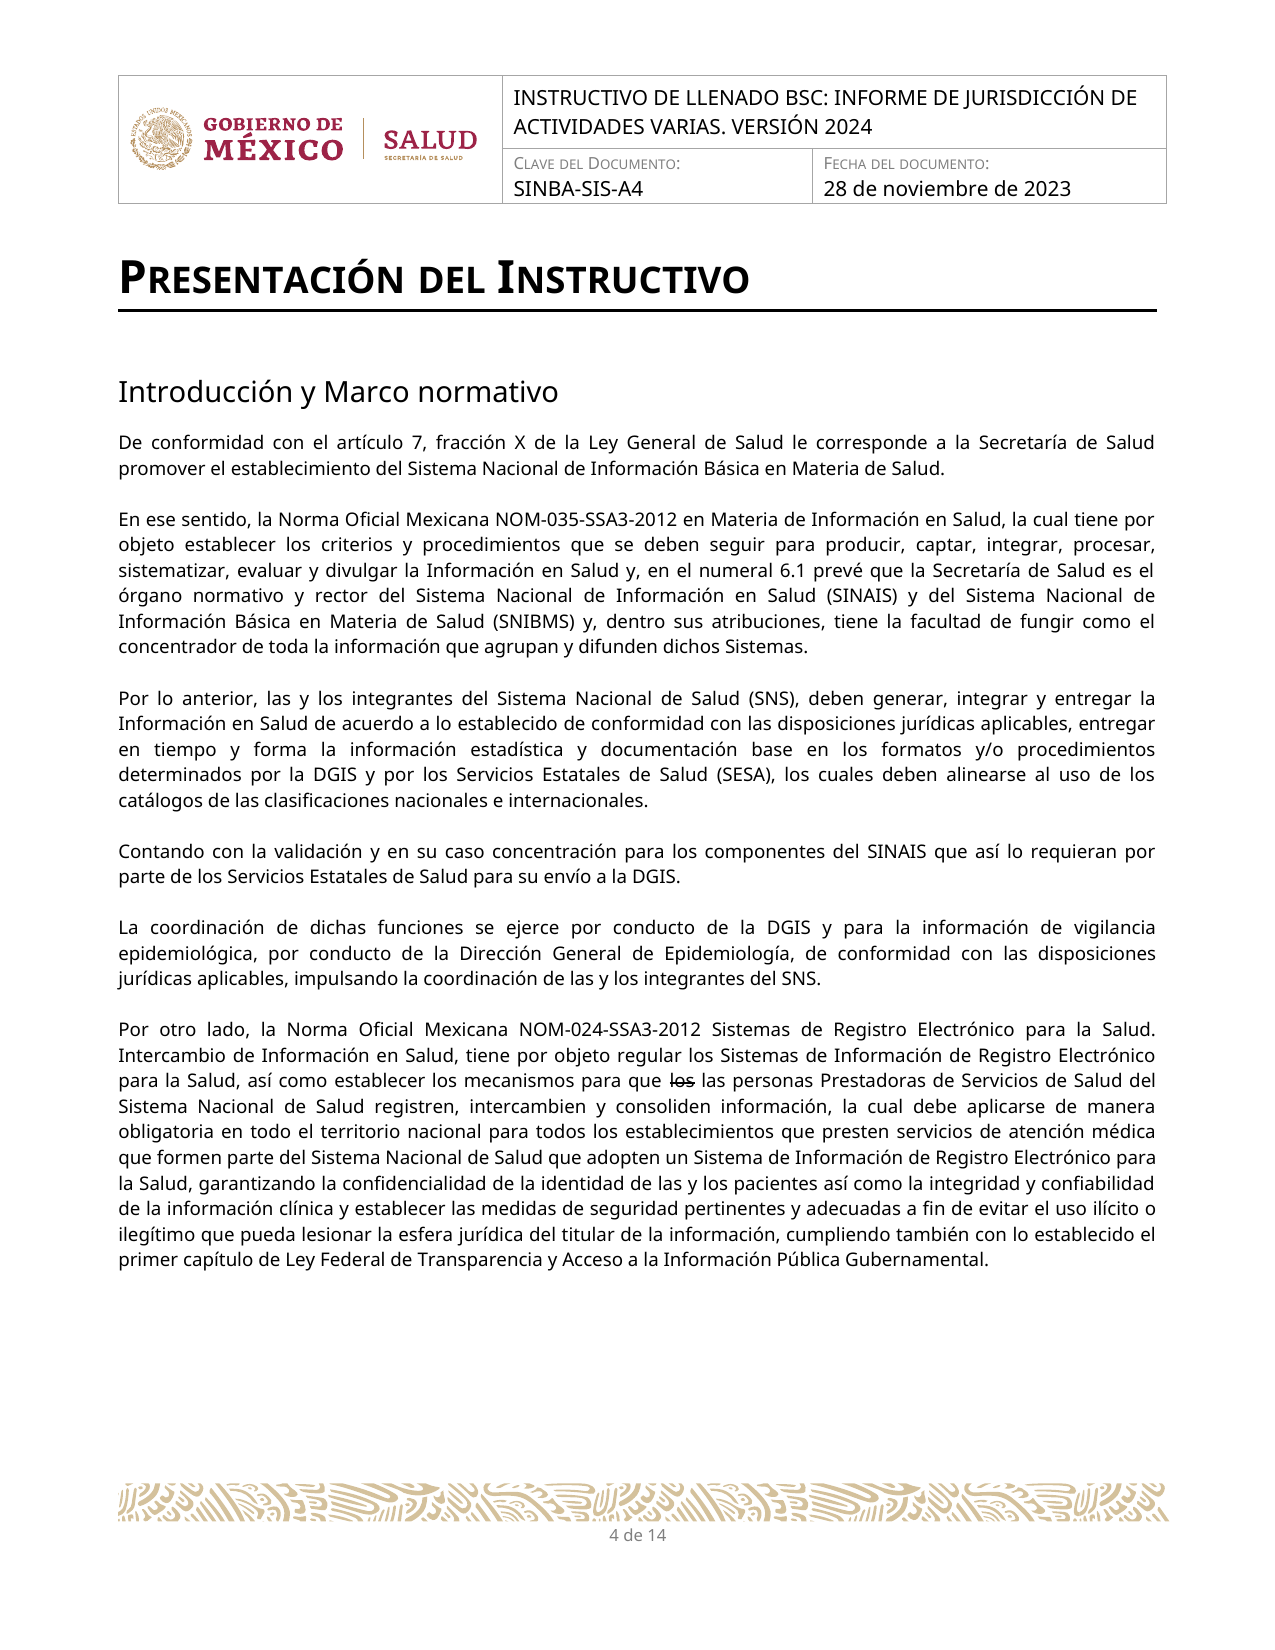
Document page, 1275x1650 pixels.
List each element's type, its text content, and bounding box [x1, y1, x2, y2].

text Por otro lado, la Norma Oficial Mexicana NOM-024-SSA3-2012 Sistemas de Registro Electrónico para la Salud. Intercambio de Información en Salud, tiene por objeto regular los Sistemas de Información de Registro Electrónico para la Salud, así como establecer los mecanismos para que los las personas Prestadoras de Servicios de Salud del Sistema Nacional de Salud registren, intercambien y consoliden información, la cual debe aplicarse de manera obligatoria en todo el territorio nacional para todos los establecimientos que presten servicios de atención médica que formen parte del Sistema Nacional de Salud que adopten un Sistema de Información de Registro Electrónico para la Salud, garantizando la confidencialidad de la identidad de las y los pacientes así como la integridad y confiabilidad de la información clínica y establecer las medidas de seguridad pertinentes y adecuadas a fin de evitar el uso ilícito o ilegítimo que pueda lesionar la esfera jurídica del titular de la información, cumpliendo también con lo establecido el primer capítulo de Ley Federal de Transparencia y Acceso a la Información Pública Gubernamental. [118, 1017, 1157, 1272]
text Contando con la validación y en su caso concentración para los componentes del SINAIS que así lo requieran por parte de los Servicios Estatales de Salud para su envío a la DGIS. [118, 838, 1157, 889]
text De conformidad con el artículo 7, fracción X de la Ley General de Salud le corresponde a la Secretaría de Salud promover el establecimiento del Sistema Nacional de Información Básica en Materia de Salud. [118, 430, 1157, 481]
subtitle Introducción y Marco normativo [118, 372, 1157, 411]
text En ese sentido, la Norma Oficial Mexicana NOM-035-SSA3-2012 en Materia de Información en Salud, la cual tiene por objeto establecer los criterios y procedimientos que se deben seguir para producir, captar, integrar, procesar, sistematizar, evaluar y divulgar la Información en Salud y, en el numeral 6.1 prevé que la Secretaría de Salud es el órgano normativo y rector del Sistema Nacional de Información en Salud (SINAIS) y del Sistema Nacional de Información Básica en Materia de Salud (SNIBMS) y, dentro sus atribuciones, tiene la facultad de fungir como el concentrador de toda la información que agrupan y difunden dichos Sistemas. [118, 506, 1157, 659]
text Por lo anterior, las y los integrantes del Sistema Nacional de Salud (SNS), deben generar, integrar y entregar la Información en Salud de acuerdo a lo establecido de conformidad con las disposiciones jurídicas aplicables, entregar en tiempo y forma la información estadística y documentación base en los formatos y/o procedimientos determinados por la DGIS y por los Servicios Estatales de Salud (SESA), los cuales deben alinearse al uso de los catálogos de las clasificaciones nacionales e internacionales. [118, 685, 1157, 812]
subtitle Presentación del Instructivo [118, 245, 1157, 309]
text La coordinación de dichas funciones se ejerce por conducto de la DGIS y para la información de vigilancia epidemiológica, por conducto de la Dirección General de Epidemiología, de conformidad con las disposiciones jurídicas aplicables, impulsando la coordinación de las y los integrantes del SNS. [118, 914, 1157, 991]
